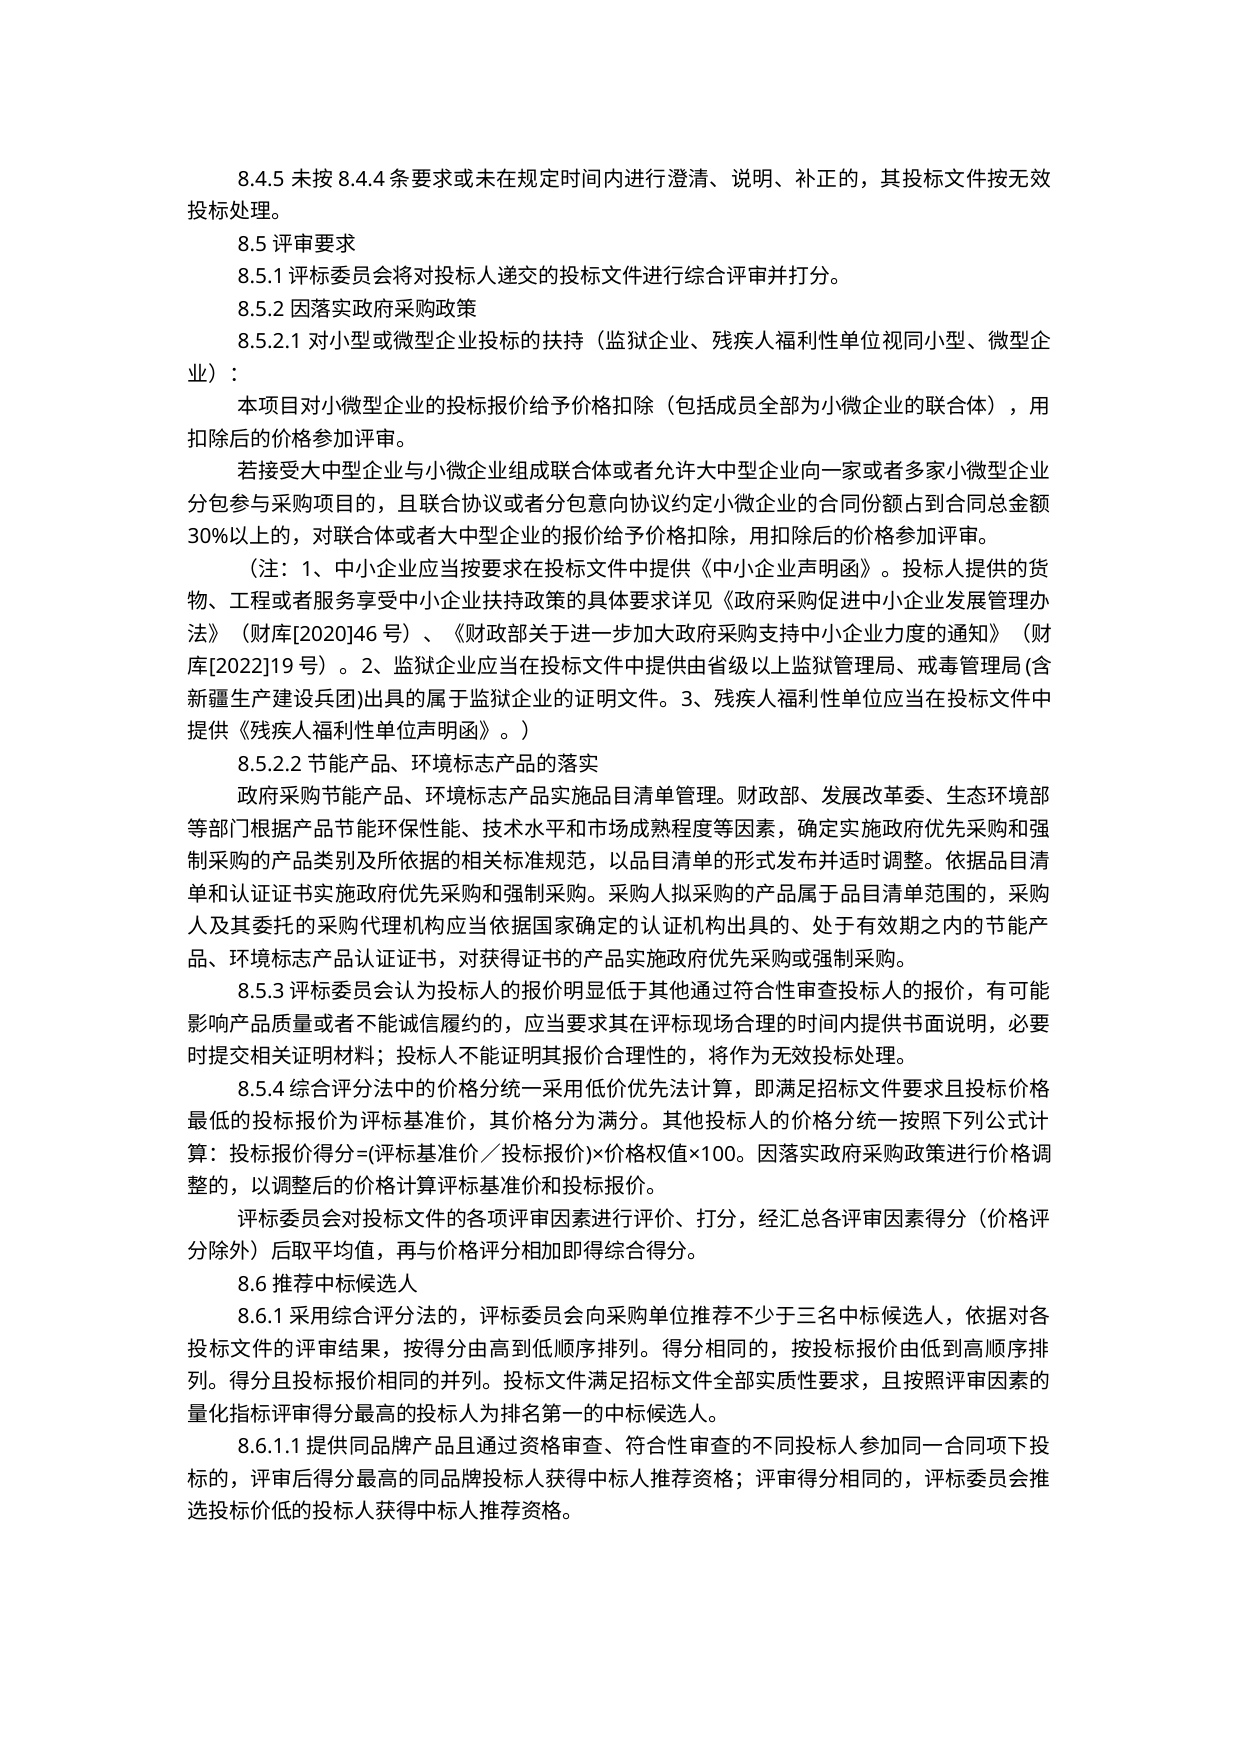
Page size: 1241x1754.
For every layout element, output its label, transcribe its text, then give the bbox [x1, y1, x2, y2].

text （注：1、中小企业应当按要求在投标文件中提供《中小企业声明函》。投标人提供的货物、工程或者服务享受中小企业扶持政策的具体要求详见《政府采购促进中小企业发展管理办法》（财库[2020]46号）、《财政部关于进一步加大政府采购支持中小企业力度的通知》（财库[2022]19号）。2、监狱企业应当在投标文件中提供由省级以上监狱管理局、戒毒管理局(含新疆生产建设兵团)出具的属于监狱企业的证明文件。3、残疾人福利性单位应当在投标文件中提供《残疾人福利性单位声明函》。） [187, 552, 1053, 747]
text 政府采购节能产品、环境标志产品实施品目清单管理。财政部、发展改革委、生态环境部等部门根据产品节能环保性能、技术水平和市场成熟程度等因素，确定实施政府优先采购和强制采购的产品类别及所依据的相关标准规范，以品目清单的形式发布并适时调整。依据品目清单和认证证书实施政府优先采购和强制采购。采购人拟采购的产品属于品目清单范围的，采购人及其委托的采购代理机构应当依据国家确定的认证机构出具的、处于有效期之内的节能产品、环境标志产品认证证书，对获得证书的产品实施政府优先采购或强制采购。 [187, 779, 1053, 974]
text 8.6.1.1提供同品牌产品且通过资格审查、符合性审查的不同投标人参加同一合同项下投标的，评审后得分最高的同品牌投标人获得中标人推荐资格；评审得分相同的，评标委员会推选投标价低的投标人获得中标人推荐资格。 [187, 1429, 1053, 1527]
text 8.5 评审要求 [187, 227, 1053, 259]
text 8.4.5 未按8.4.4条要求或未在规定时间内进行澄清、说明、补正的，其投标文件按无效投标处理。 [187, 162, 1053, 227]
text 8.5.2.1 对小型或微型企业投标的扶持（监狱企业、残疾人福利性单位视同小型、微型企业）： [187, 324, 1053, 389]
text 8.6.1采用综合评分法的，评标委员会向采购单位推荐不少于三名中标候选人，依据对各投标文件的评审结果，按得分由高到低顺序排列。得分相同的，按投标报价由低到高顺序排列。得分且投标报价相同的并列。投标文件满足招标文件全部实质性要求，且按照评审因素的量化指标评审得分最高的投标人为排名第一的中标候选人。 [187, 1299, 1053, 1429]
text 若接受大中型企业与小微企业组成联合体或者允许大中型企业向一家或者多家小微型企业分包参与采购项目的，且联合协议或者分包意向协议约定小微企业的合同份额占到合同总金额30%以上的，对联合体或者大中型企业的报价给予价格扣除，用扣除后的价格参加评审。 [187, 454, 1053, 552]
text 8.5.3评标委员会认为投标人的报价明显低于其他通过符合性审查投标人的报价，有可能影响产品质量或者不能诚信履约的，应当要求其在评标现场合理的时间内提供书面说明，必要时提交相关证明材料；投标人不能证明其报价合理性的，将作为无效投标处理。 [187, 974, 1053, 1072]
text 8.5.1评标委员会将对投标人递交的投标文件进行综合评审并打分。 [187, 259, 1053, 292]
text 8.5.4综合评分法中的价格分统一采用低价优先法计算，即满足招标文件要求且投标价格最低的投标报价为评标基准价，其价格分为满分。其他投标人的价格分统一按照下列公式计算：投标报价得分=(评标基准价／投标报价)×价格权值×100。因落实政府采购政策进行价格调整的，以调整后的价格计算评标基准价和投标报价。 [187, 1072, 1053, 1202]
text 8.5.2.2 节能产品、环境标志产品的落实 [187, 747, 1053, 779]
text 8.5.2 因落实政府采购政策 [187, 292, 1053, 324]
text 8.6 推荐中标候选人 [187, 1267, 1053, 1299]
text 本项目对小微型企业的投标报价给予价格扣除（包括成员全部为小微企业的联合体），用扣除后的价格参加评审。 [187, 389, 1053, 454]
text 评标委员会对投标文件的各项评审因素进行评价、打分，经汇总各评审因素得分（价格评分除外）后取平均值，再与价格评分相加即得综合得分。 [187, 1202, 1053, 1267]
